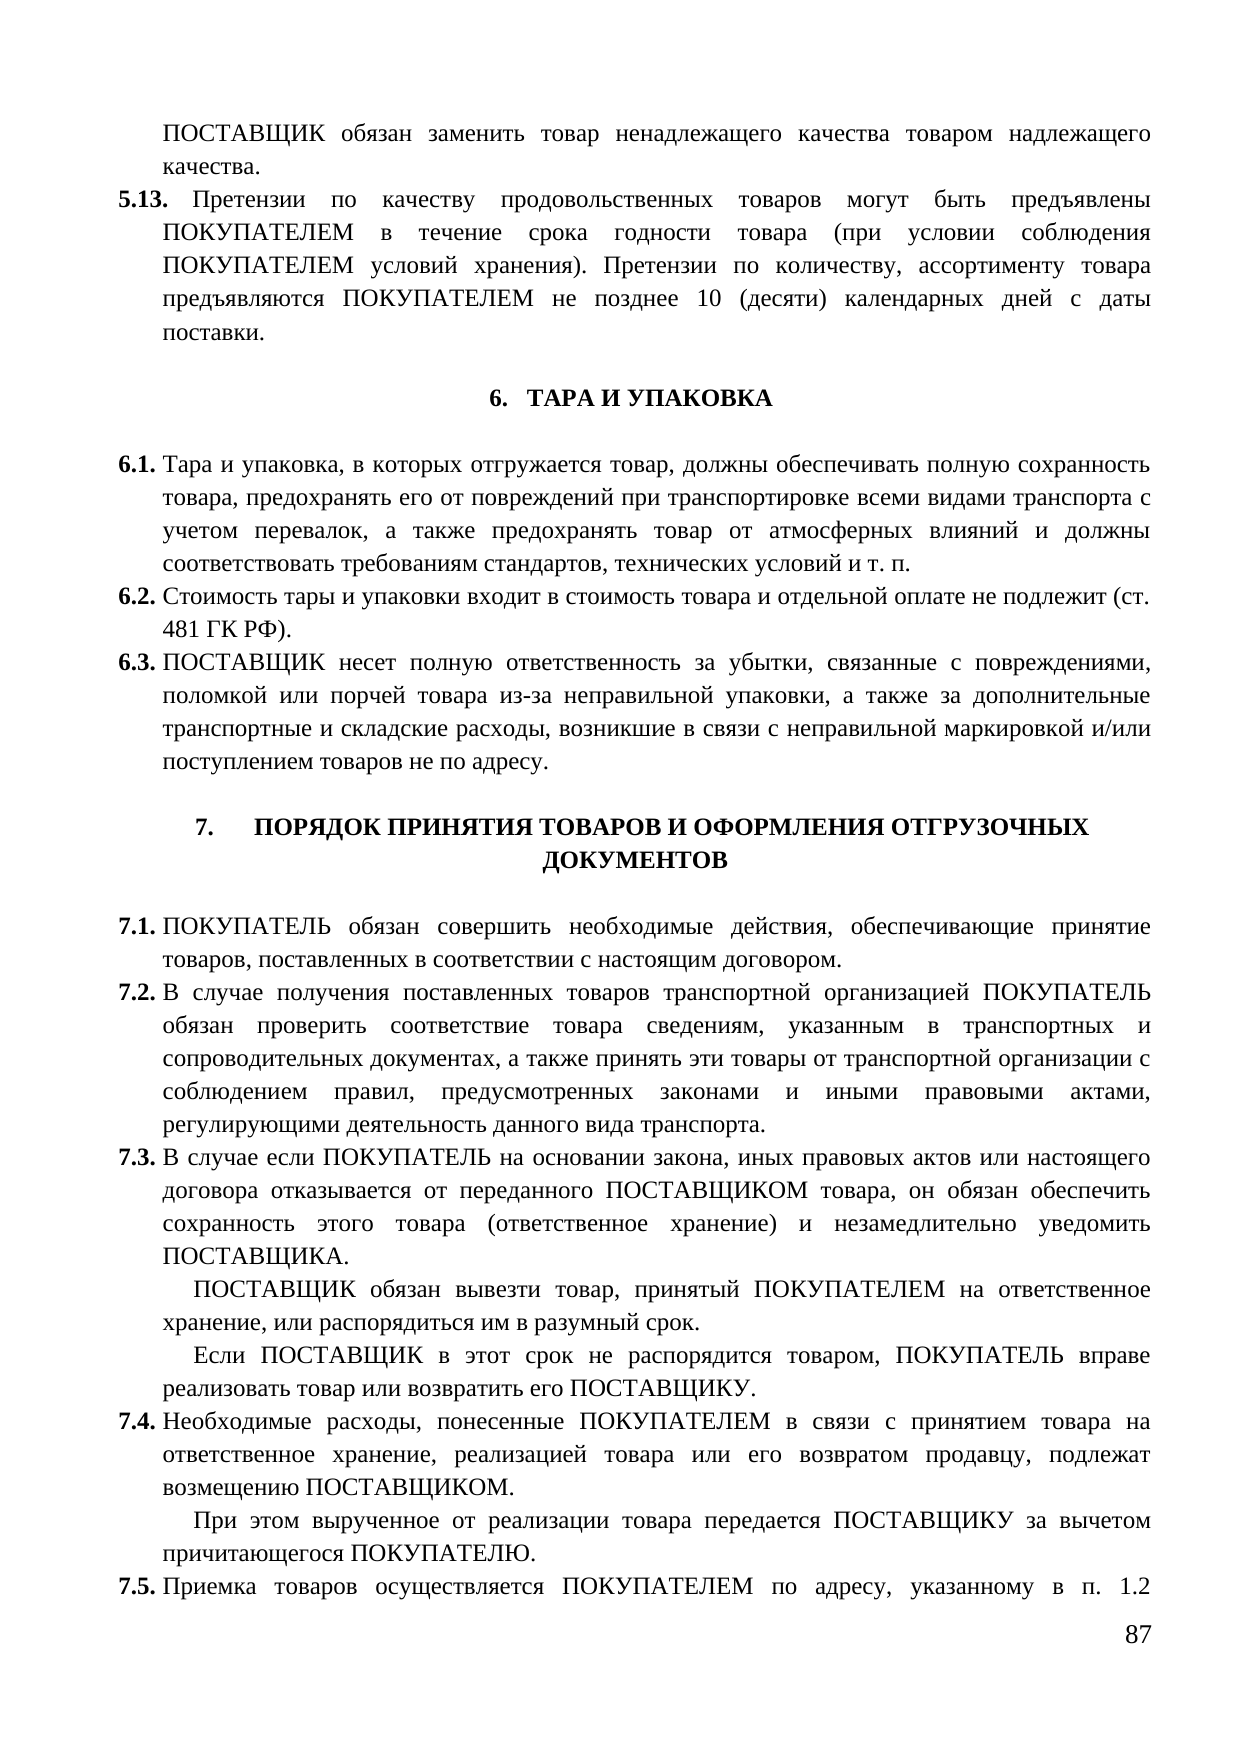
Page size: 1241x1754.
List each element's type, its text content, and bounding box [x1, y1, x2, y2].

text Если ПОСТАВЩИК в этот срок не распорядится товаром, ПОКУПАТЕЛЬ вправе реализовать товар или возвратить его ПОСТАВЩИКУ. [162, 1340, 1152, 1402]
list Тара и упаковка, в которых отгружается товар, должны обеспечивать полную сохранность товара, предохранять его от повреждений при транспортировке всеми видами транспорта с учетом перевалок, а также предохранять товар от атмосферных влияний и должны соответствовать требованиям стандартов, технических условий и т. п. [118, 449, 1152, 576]
list ПОРЯДОК ПРИНЯТИЯ ТОВАРОВ И ОФОРМЛЕНИЯ ОТГРУЗОЧНЫХ ДОКУМЕНТОВ [118, 812, 1152, 874]
list Стоимость тары и упаковки входит в стоимость товара и отдельной оплате не подлежит (ст. 481 ГК РФ). [118, 581, 1152, 642]
list В случае если ПОКУПАТЕЛЬ на основании закона, иных правовых актов или настоящего договора отказывается от переданного ПОСТАВЩИКОМ товара, он обязан обеспечить сохранность этого товара (ответственное хранение) и незамедлительно уведомить ПОСТАВЩИКА. [118, 1142, 1152, 1270]
list ПОКУПАТЕЛЬ обязан совершить необходимые действия, обеспечивающие принятие товаров, поставленных в соответствии с настоящим договором. [118, 911, 1152, 973]
list ПОСТАВЩИК несет полную ответственность за убытки, связанные с повреждениями, поломкой или порчей товара из-за неправильной упаковки, а также за дополнительные транспортные и складские расходы, возникшие в связи с неправильной маркировкой и/или поступлением товаров не по адресу. [118, 647, 1152, 774]
list Претензии по качеству продовольственных товаров могут быть предъявлены ПОКУПАТЕЛЕМ в течение срока годности товара (при условии соблюдения ПОКУПАТЕЛЕМ условий хранения). Претензии по количеству, ассортименту товара предъявляются ПОКУПАТЕЛЕМ не позднее 10 (десяти) календарных дней с даты поставки. [118, 184, 1152, 345]
list Необходимые расходы, понесенные ПОКУПАТЕЛЕМ в связи с принятием товара на ответственное хранение, реализацией товара или его возвратом продавцу, подлежат возмещению ПОСТАВЩИКОМ. [118, 1406, 1152, 1501]
list В случае получения поставленных товаров транспортной организацией ПОКУПАТЕЛЬ обязан проверить соответствие товара сведениям, указанным в транспортных и сопроводительных документах, а также принять эти товары от транспортной организации с соблюдением правил, предусмотренных законами и иными правовыми актами, регулирующими деятельность данного вида транспорта. [118, 977, 1152, 1138]
list ТАРА И УПАКОВКА [110, 383, 1152, 411]
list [118, 1571, 1152, 1600]
text ПОСТАВЩИК обязан вывезти товар, принятый ПОКУПАТЕЛЕМ на ответственное хранение, или распорядиться им в разумный срок. [162, 1274, 1152, 1336]
text При этом вырученное от реализации товара передается ПОСТАВЩИКУ за вычетом причитающегося ПОКУПАТЕЛЮ. [162, 1505, 1152, 1567]
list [118, 118, 1152, 180]
